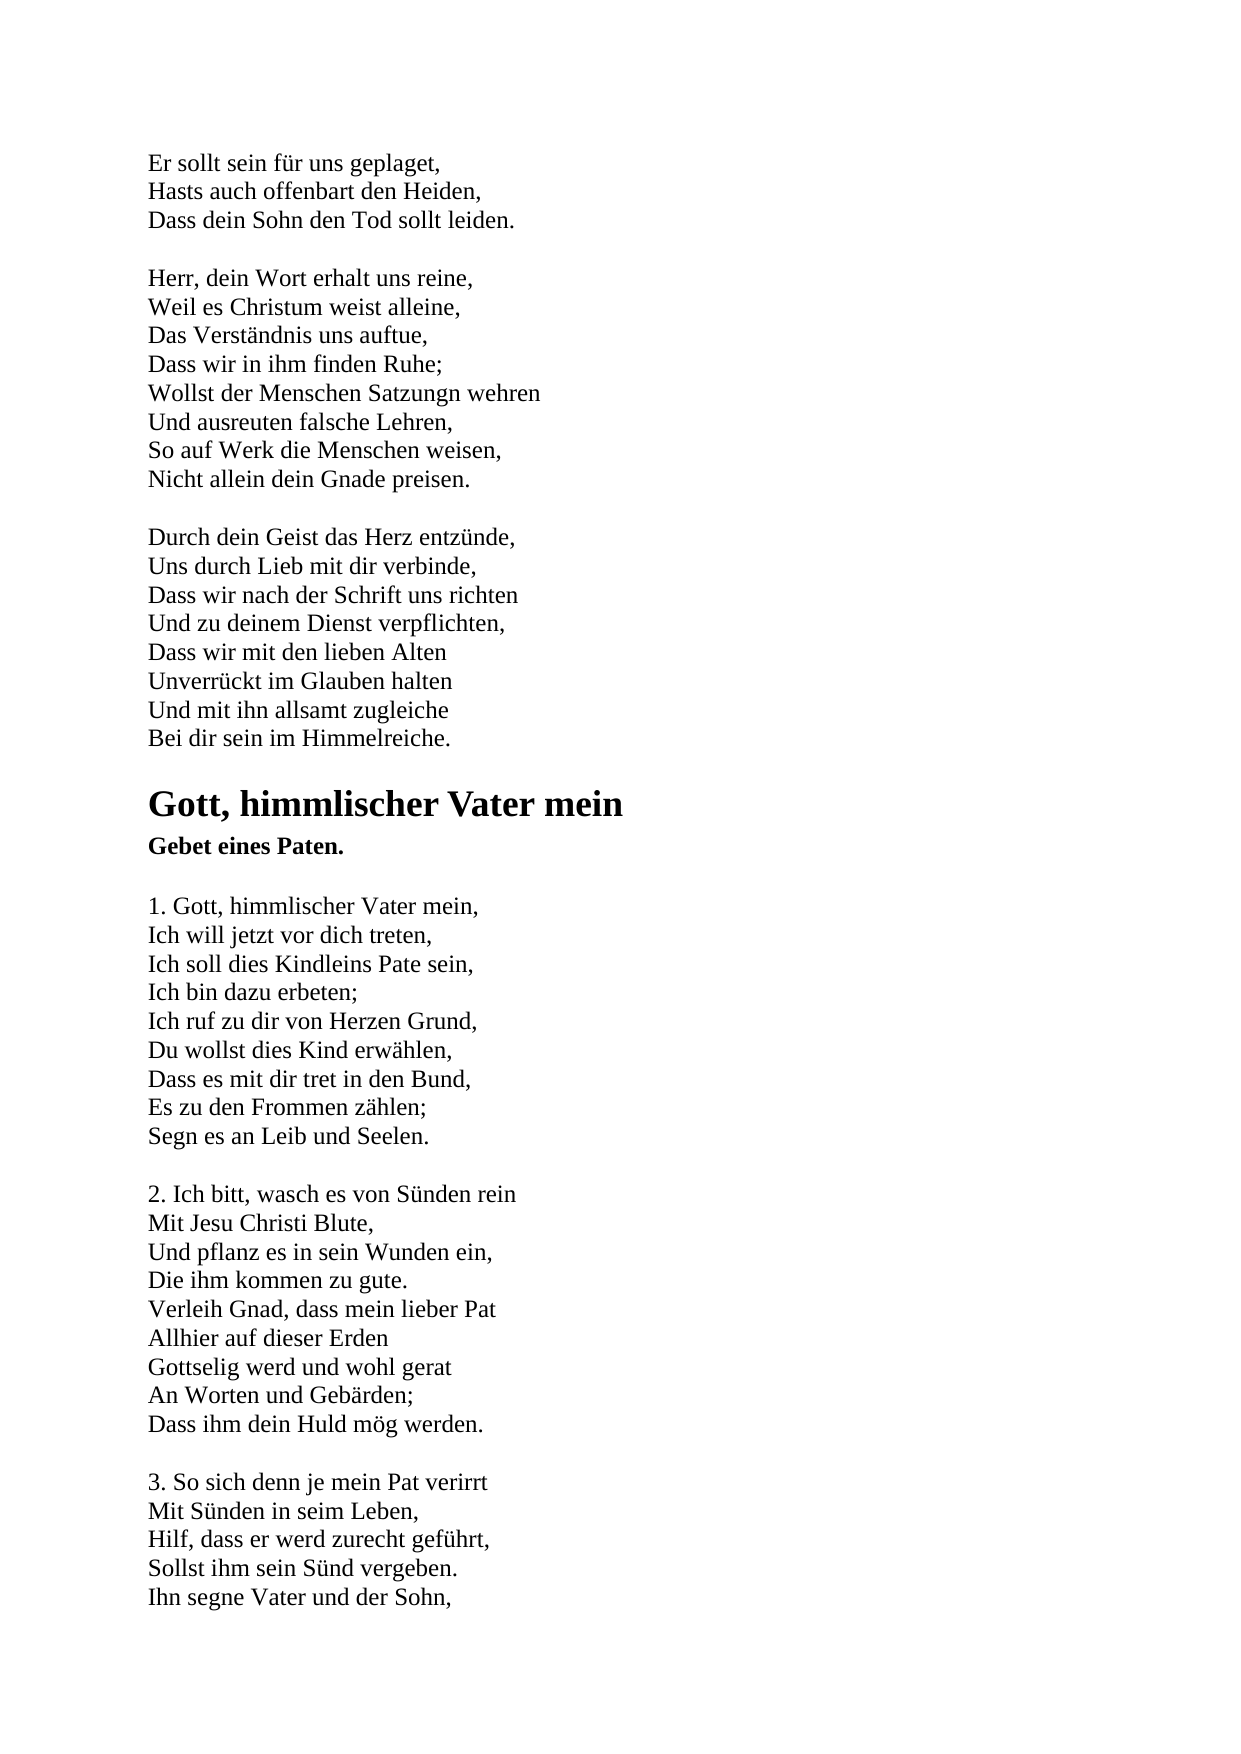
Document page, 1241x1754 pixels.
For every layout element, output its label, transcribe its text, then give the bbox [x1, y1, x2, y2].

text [148, 148, 1093, 234]
subtitle Gott, himmlischer Vater mein [148, 781, 1093, 824]
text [148, 1467, 1093, 1611]
text 1. Gott, himmlischer Vater mein, Ich will jetzt vor dich treten, Ich soll dies Kindleins Pate sein, Ich bin dazu erbeten; Ich ruf zu dir von Herzen Grund, Du wollst dies Kind erwählen, Dass es mit dir tret in den Bund, Es zu den Frommen zählen; Segn es an Leib und Seelen. [148, 891, 1093, 1150]
text Gebet eines Paten. [148, 831, 1093, 860]
text 2. Ich bitt, wasch es von Sünden rein Mit Jesu Christi Blute, Und pflanz es in sein Wunden ein, Die ihm kommen zu gute. Verleih Gnad, dass mein lieber Pat Allhier auf dieser Erden Gottselig werd und wohl gerat An Worten und Gebärden; Dass ihm dein Huld mög werden. [148, 1179, 1093, 1438]
text Durch dein Geist das Herz entzünde, Uns durch Lieb mit dir verbinde, Dass wir nach der Schrift uns richten Und zu deinem Dienst verpflichten, Dass wir mit den lieben Alten Unverrückt im Glauben halten Und mit ihn allsamt zugleiche Bei dir sein im Himmelreiche. [148, 522, 1093, 752]
text Herr, dein Wort erhalt uns reine, Weil es Christum weist alleine, Das Verständnis uns auftue, Dass wir in ihm finden Ruhe; Wollst der Menschen Satzungn wehren Und ausreuten falsche Lehren, So auf Werk die Menschen weisen, Nicht allein dein Gnade preisen. [148, 263, 1093, 493]
